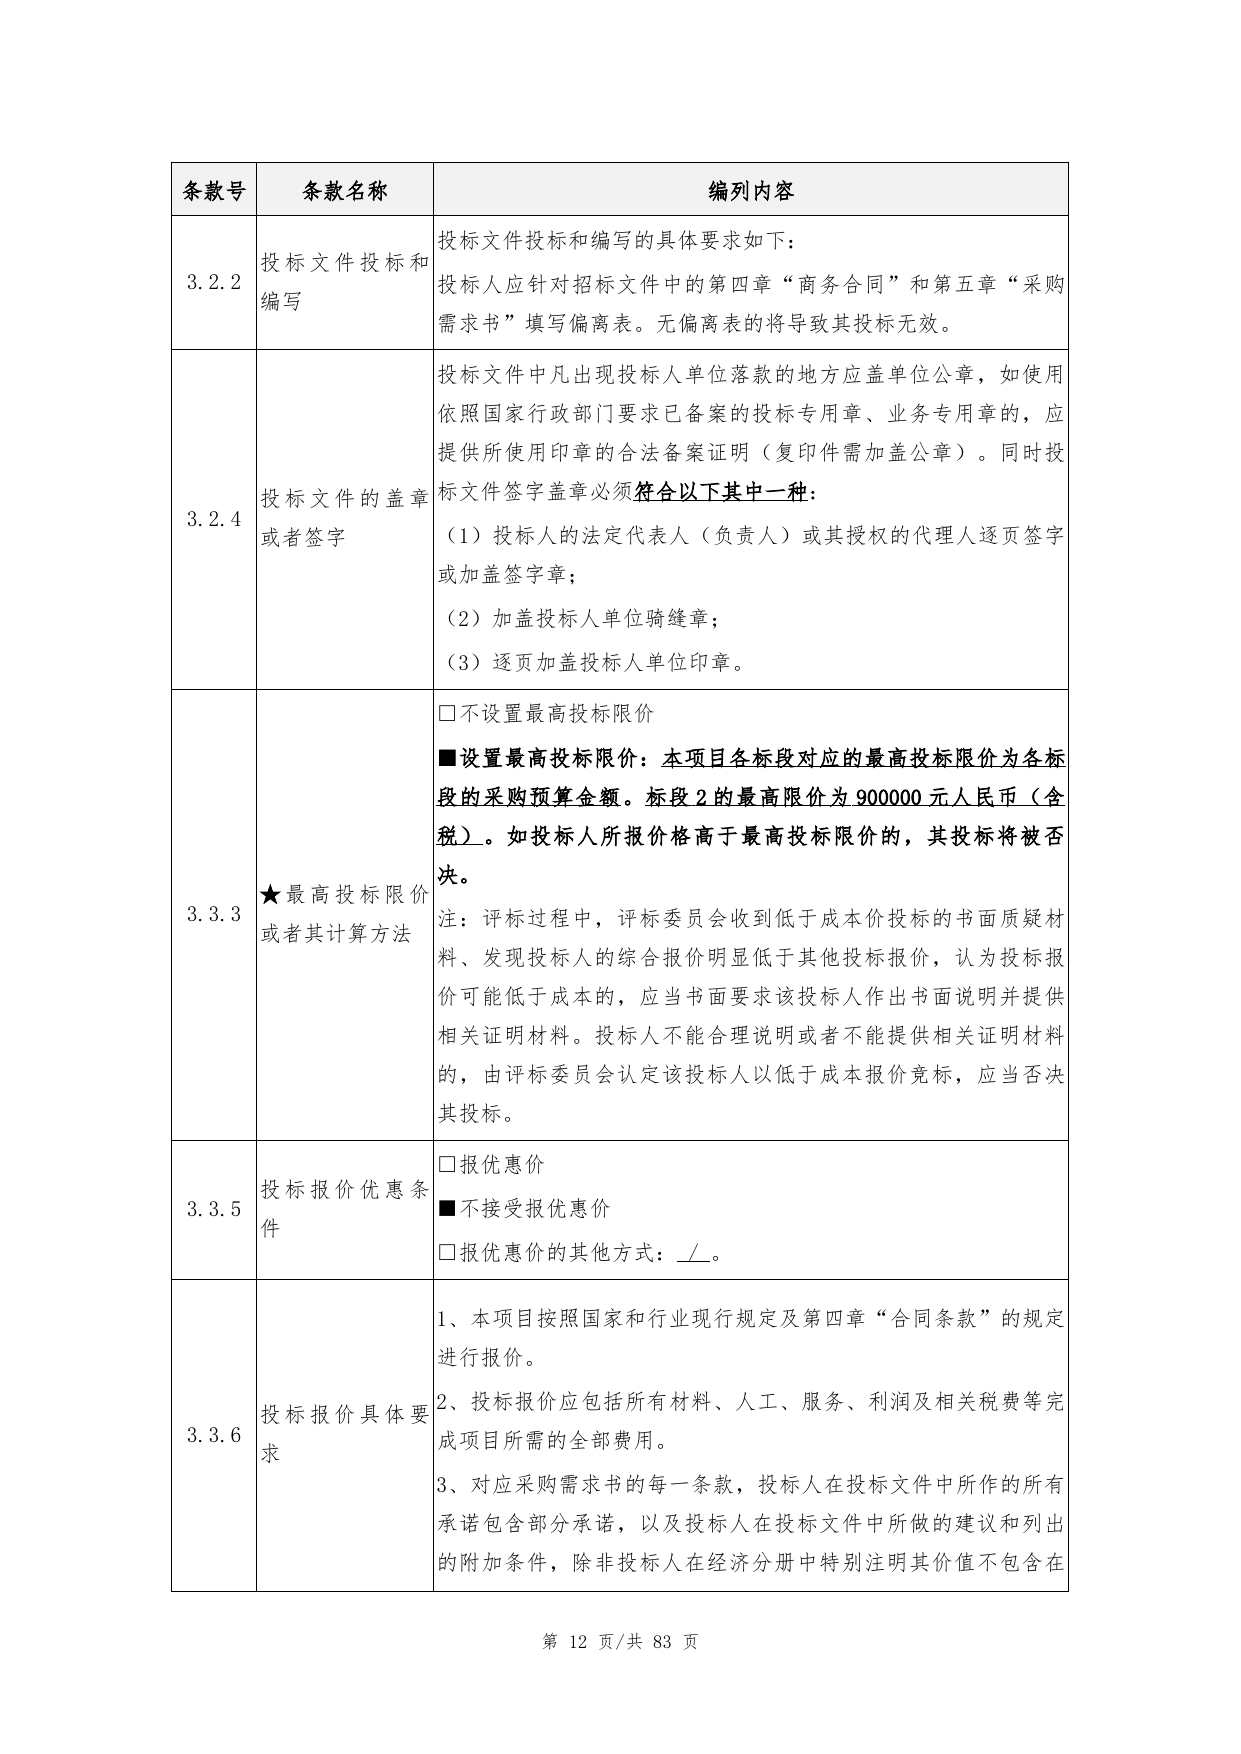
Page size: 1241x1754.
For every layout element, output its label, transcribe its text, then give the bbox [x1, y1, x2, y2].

table_cell 3.2.4 [172, 350, 256, 688]
table_cell □报优惠价 ■不接受报优惠价 □报优惠价的其他方式： / 。 [434, 1141, 1068, 1279]
table_header 条款号 [172, 163, 256, 215]
table_cell 投标文件的盖章或者签字 [257, 350, 433, 688]
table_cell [434, 1280, 1068, 1591]
table_header 编列内容 [434, 163, 1068, 215]
table_cell □不设置最高投标限价 ■设置最高投标限价：本项目各标段对应的最高投标限价为各标段的采购预算金额。标段2的最高限价为900000元人民币（含税）。如投标人所报价格高于最高投标限价的，其投标将被否决。 注：评标过程中，评标委员会收到低于成本价投标的书面质疑材料、发现投标人的综合报价明显低于其他投标报价，认为投标报价可能低于成本的，应当书面要求该投标人作出书面说明并提供相关证明材料。投标人不能合理说明或者不能提供相关证明材料的，由评标委员会认定该投标人以低于成本报价竞标，应当否决其投标。 [434, 690, 1068, 1139]
table_header 条款名称 [257, 163, 433, 215]
table_cell 投标文件投标和编写的具体要求如下： 投标人应针对招标文件中的第四章“商务合同”和第五章“采购需求书”填写偏离表。无偏离表的将导致其投标无效。 [434, 216, 1068, 349]
table_cell 3.3.3 [172, 690, 256, 1139]
table_cell 投标文件中凡出现投标人单位落款的地方应盖单位公章，如使用依照国家行政部门要求已备案的投标专用章、业务专用章的，应提供所使用印章的合法备案证明（复印件需加盖公章）。同时投标文件签字盖章必须符合以下其中一种： （1）投标人的法定代表人（负责人）或其授权的代理人逐页签字或加盖签字章； （2）加盖投标人单位骑缝章； （3）逐页加盖投标人单位印章。 [434, 350, 1068, 688]
table_cell ★最高投标限价或者其计算方法 [257, 690, 433, 1139]
table_cell 3.3.6 [172, 1280, 256, 1591]
table_cell 3.2.2 [172, 216, 256, 349]
table_cell 3.3.5 [172, 1141, 256, 1279]
table_cell 投标报价具体要求 [257, 1280, 433, 1591]
table_cell 投标文件投标和编写 [257, 216, 433, 349]
table_cell 投标报价优惠条件 [257, 1141, 433, 1279]
